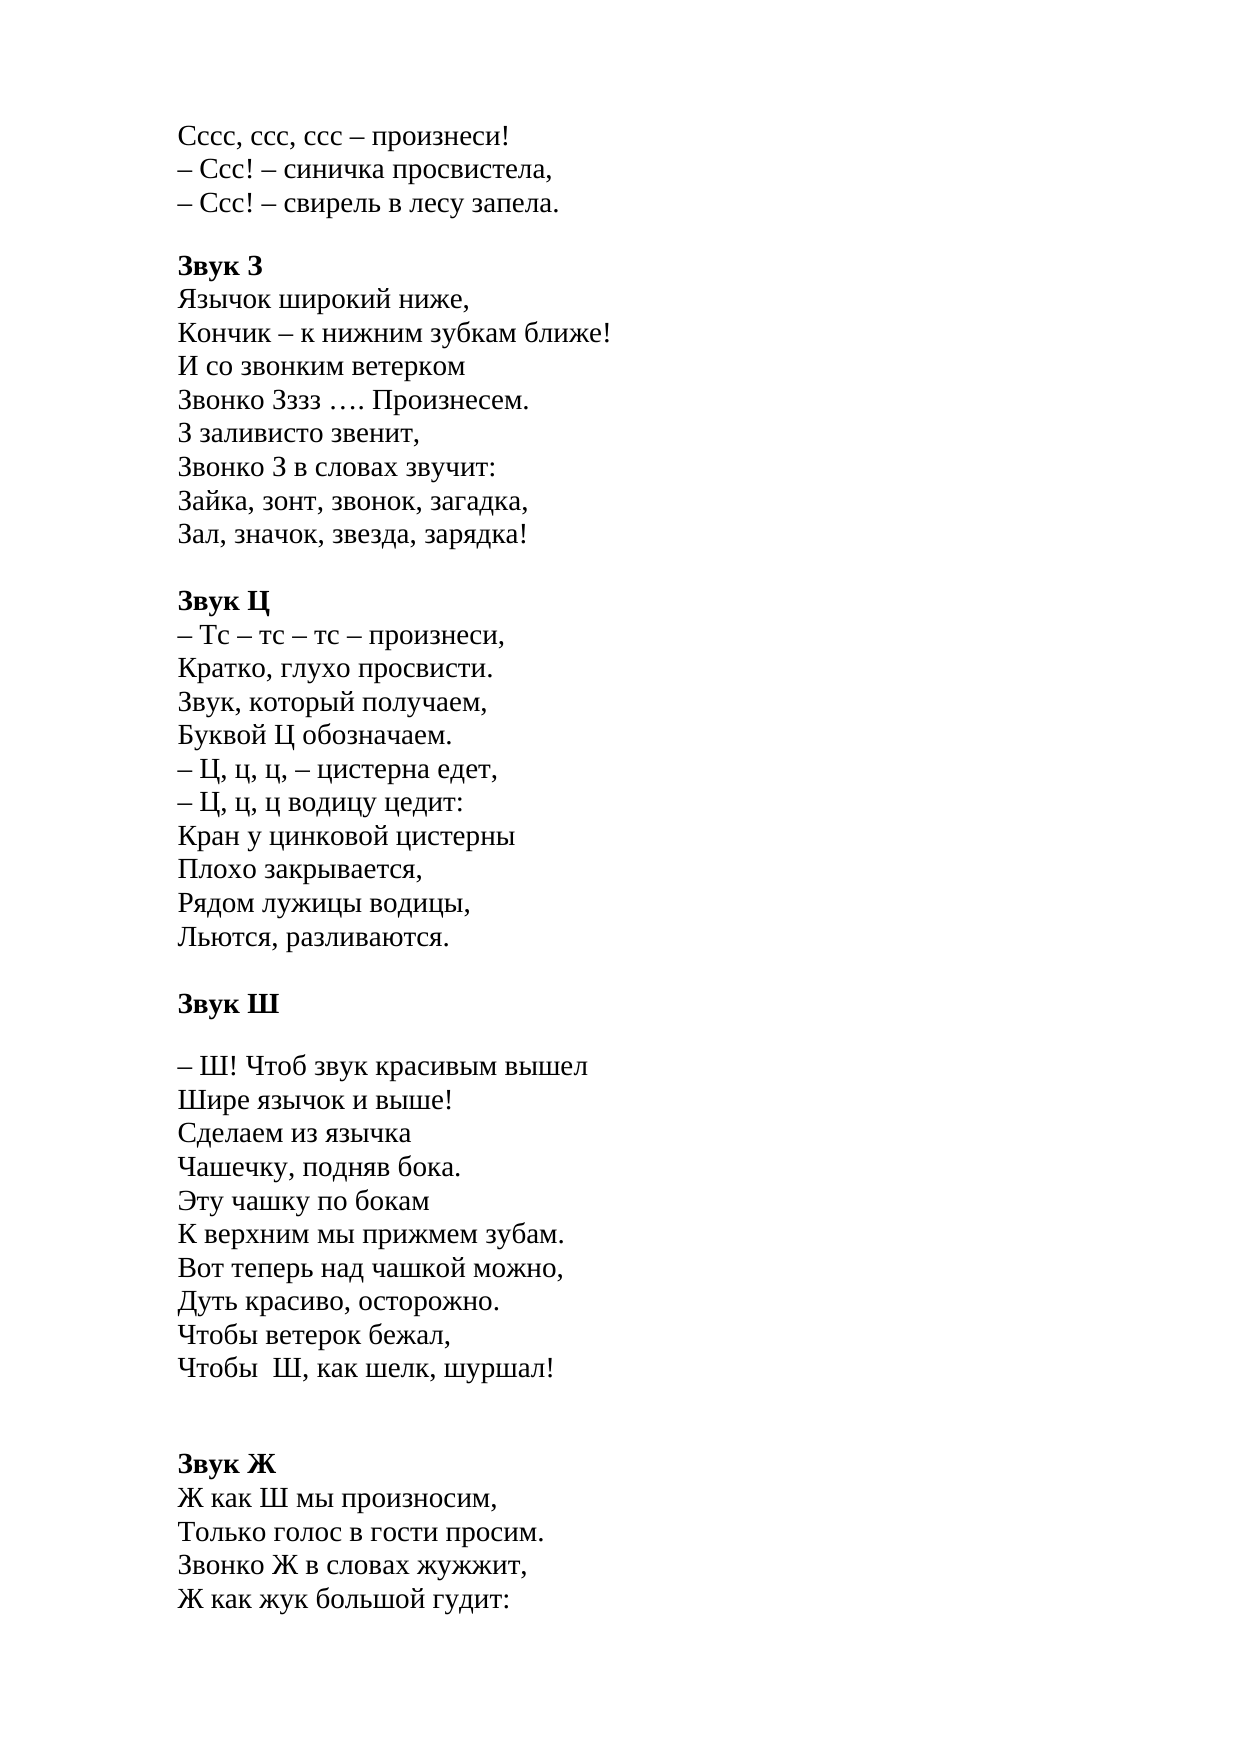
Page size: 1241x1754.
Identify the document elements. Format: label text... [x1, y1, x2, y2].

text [177, 1413, 1152, 1614]
text Звук З Язычок широкий ниже, Кончик – к нижним зубкам ближе! И со звонким ветерком Звонко Зззз …. Произнесем. З заливисто звенит, Звонко З в словах звучит: Зайка, зонт, звонок, загадка, Зал, значок, звезда, зарядка! Звук Ц – Тс – тс – тс – произнеси, Кратко, глухо просвисти. Звук, который получаем, Буквой Ц обозначаем. – Ц, ц, ц, – цистерна едет, – Ц, ц, ц водицу цедит: Кран у цинковой цистерны Плохо закрывается, Рядом лужицы водицы, Льются, разливаются. Звук Ш [177, 248, 1152, 1019]
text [177, 118, 1152, 219]
text – Ш! Чтоб звук красивым вышел Шире язычок и выше! Сделаем из язычка Чашечку, подняв бока. Эту чашку по бокам К верхним мы прижмем зубам. Вот теперь над чашкой можно, Дуть красиво, осторожно. Чтобы ветерок бежал, Чтобы Ш, как шелк, шуршал! [177, 1048, 1152, 1384]
